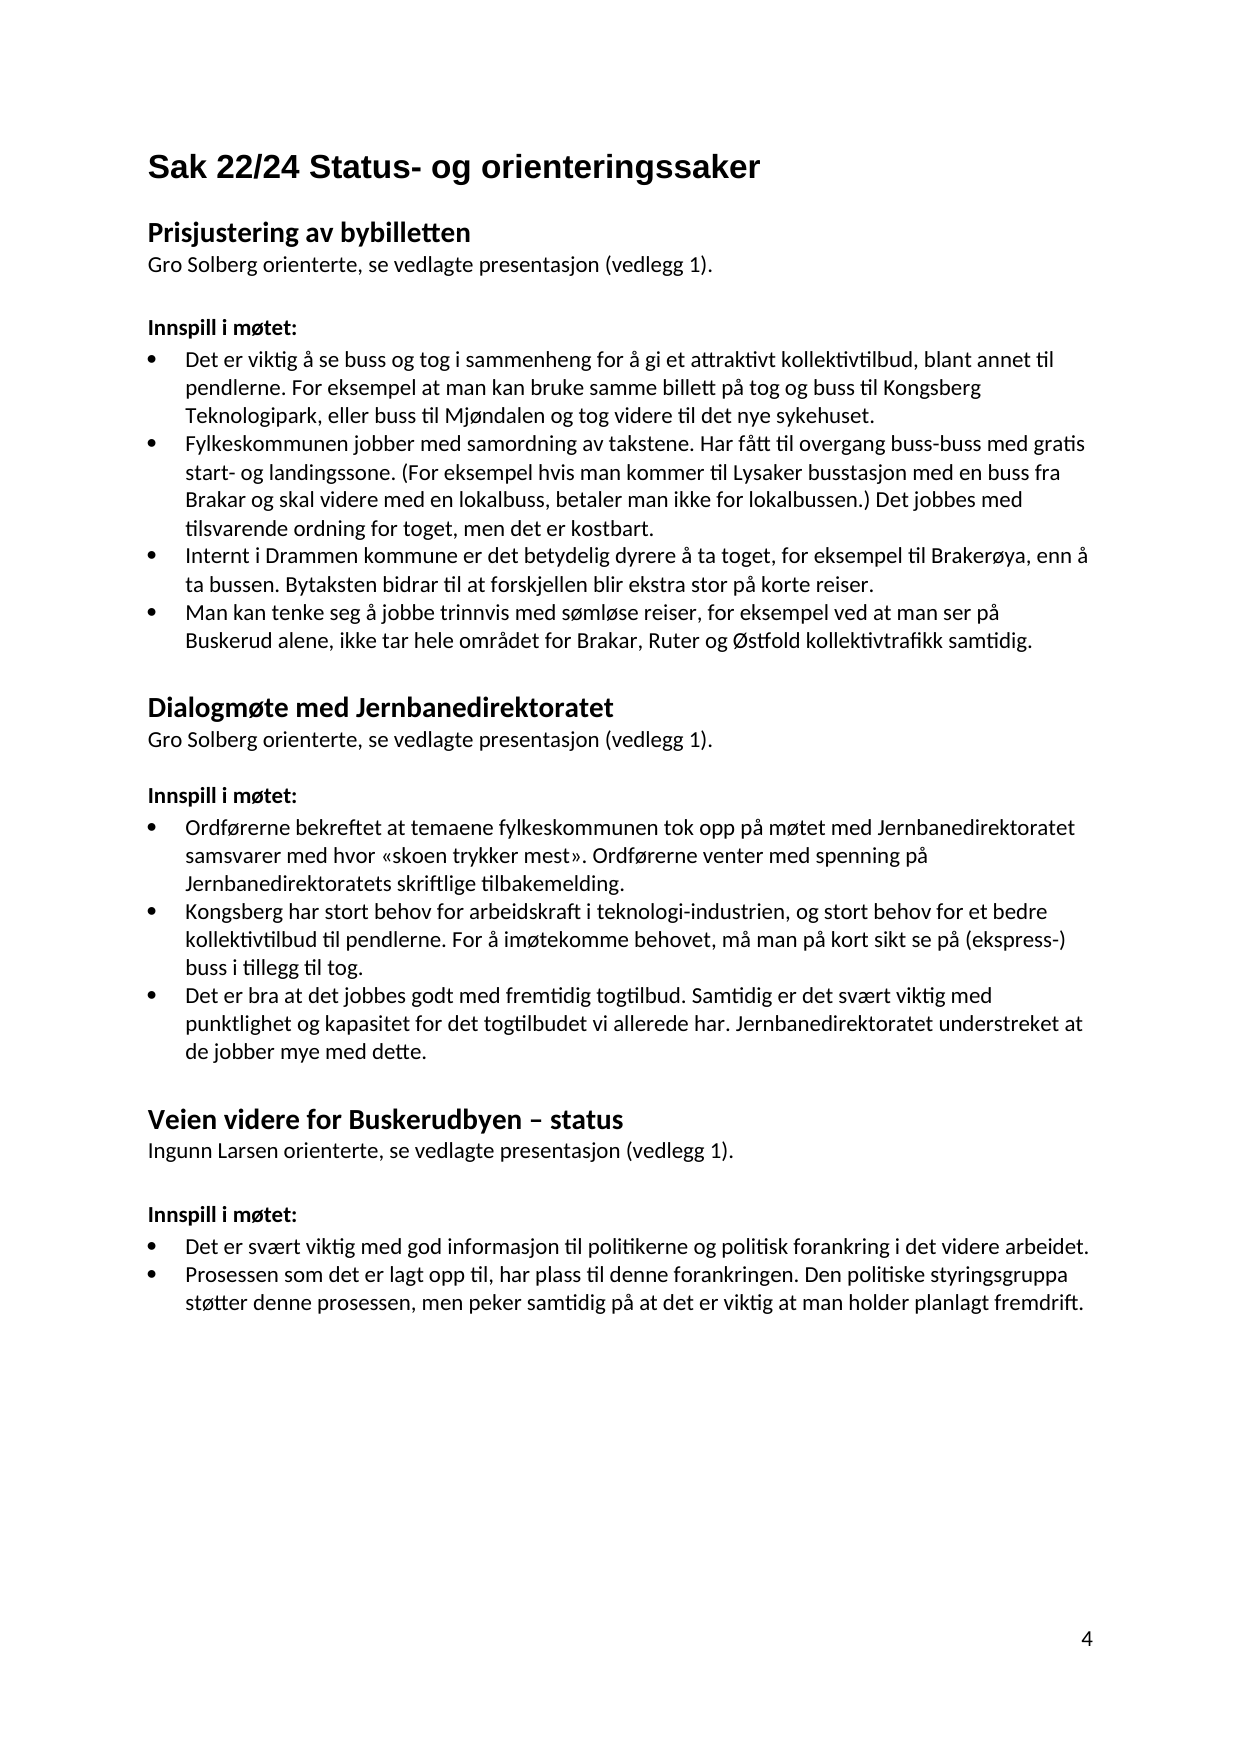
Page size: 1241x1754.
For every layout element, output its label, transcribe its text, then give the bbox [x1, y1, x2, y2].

text Prisjustering av bybilletten [148, 214, 1093, 250]
list Internt i Drammen kommune er det betydelig dyrere å ta toget, for eksempel til Brakerøya, enn å ta bussen. Bytaksten bidrar til at forskjellen blir ekstra stor på korte reiser. [148, 542, 1093, 598]
text Innspill i møtet: [148, 781, 1093, 809]
text Veien videre for Buskerudbyen – status [148, 1101, 1093, 1137]
text Ingunn Larsen orienterte, se vedlagte presentasjon (vedlegg 1). [148, 1137, 1093, 1165]
text Dialogmøte med Jernbanedirektoratet [148, 689, 1093, 725]
list Prosessen som det er lagt opp til, har plass til denne forankringen. Den politiske styringsgruppa støtter denne prosessen, men peker samtidig på at det er viktig at man holder planlagt fremdrift. [148, 1261, 1093, 1317]
list Man kan tenke seg å jobbe trinnvis med sømløse reiser, for eksempel ved at man ser på Buskerud alene, ikke tar hele området for Brakar, Ruter og Østfold kollektivtrafikk samtidig. [148, 598, 1093, 654]
list Fylkeskommunen jobber med samordning av takstene. Har fått til overgang buss-buss med gratis start- og landingssone. (For eksempel hvis man kommer til Lysaker busstasjon med en buss fra Brakar og skal videre med en lokalbuss, betaler man ikke for lokalbussen.) Det jobbes med tilsvarende ordning for toget, men det er kostbart. [148, 429, 1093, 542]
text Gro Solberg orienterte, se vedlagte presentasjon (vedlegg 1). [148, 725, 1093, 753]
list Det er bra at det jobbes godt med fremtidig togtilbud. Samtidig er det svært viktig med punktlighet og kapasitet for det togtilbudet vi allerede har. Jernbanedirektoratet understreket at de jobber mye med dette. [148, 981, 1093, 1065]
text Innspill i møtet: [148, 1200, 1093, 1228]
text Gro Solberg orienterte, se vedlagte presentasjon (vedlegg 1). [148, 250, 1093, 278]
list Det er svært viktig med god informasjon til politikerne og politisk forankring i det videre arbeidet. [148, 1232, 1093, 1261]
list Kongsberg har stort behov for arbeidskraft i teknologi-industrien, og stort behov for et bedre kollektivtilbud til pendlerne. For å imøtekomme behovet, må man på kort sikt se på (ekspress-) buss i tillegg til tog. [148, 897, 1093, 981]
text Innspill i møtet: [148, 313, 1093, 341]
list Ordførerne bekreftet at temaene fylkeskommunen tok opp på møtet med Jernbanedirektoratet samsvarer med hvor «skoen trykker mest». Ordførerne venter med spenning på Jernbanedirektoratets skriftlige tilbakemelding. [148, 813, 1093, 897]
list Det er viktig å se buss og tog i sammenheng for å gi et attraktivt kollektivtilbud, blant annet til pendlerne. For eksempel at man kan bruke samme billett på tog og buss til Kongsberg Teknologipark, eller buss til Mjøndalen og tog videre til det nye sykehuset. [148, 346, 1093, 429]
text Sak 22/24 Status- og orienteringssaker [148, 148, 1093, 186]
